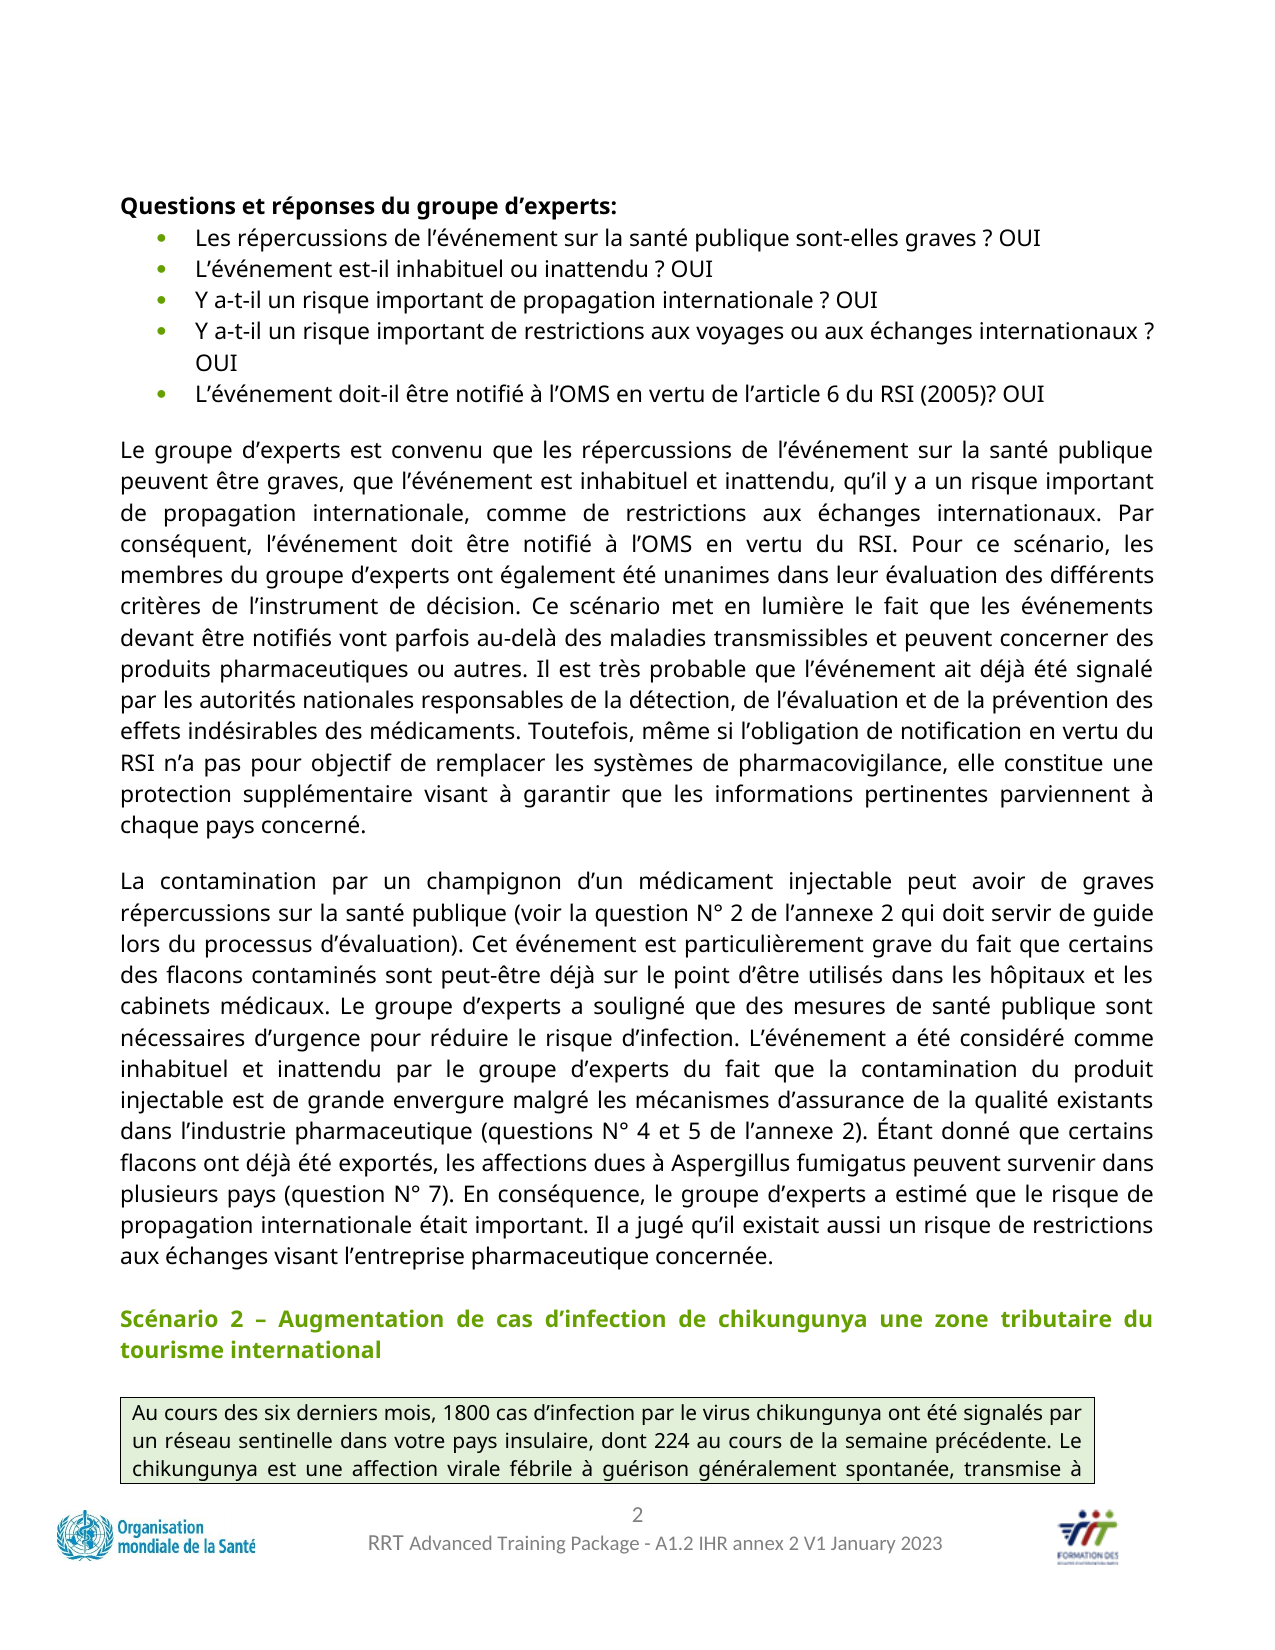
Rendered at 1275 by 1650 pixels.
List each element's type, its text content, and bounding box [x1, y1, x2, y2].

list L’événement doit-il être notifié à l’OMS en vertu de l’article 6 du RSI (2005)? OUI [157, 378, 1155, 409]
picture [1044, 1504, 1128, 1583]
list L’événement est-il inhabituel ou inattendu ? OUI [157, 253, 1155, 284]
text La contamination par un champignon d’un médicament injectable peut avoir de graves répercussions sur la santé publique (voir la question N° 2 de l’annexe 2 qui doit servir de guide lors du processus d’évaluation). Cet événement est particulièrement grave du fait que certains des flacons contaminés sont peut-être déjà sur le point d’être utilisés dans les hôpitaux et les cabinets médicaux. Le groupe d’experts a souligné que des mesures de santé publique sont nécessaires d’urgence pour réduire le risque d’infection. L’événement a été considéré comme inhabituel et inattendu par le groupe d’experts du fait que la contamination du produit injectable est de grande envergure malgré les mécanismes d’assurance de la qualité existants dans l’industrie pharmaceutique (questions N° 4 et 5 de l’annexe 2). Étant donné que certains flacons ont déjà été exportés, les affections dues à Aspergillus fumigatus peuvent survenir dans plusieurs pays (question N° 7). En conséquence, le groupe d’experts a estimé que le risque de propagation internationale était important. Il a jugé qu’il existait aussi un risque de restrictions aux échanges visant l’entreprise pharmaceutique concernée. [120, 865, 1155, 1272]
picture [57, 1510, 256, 1561]
list Y a-t-il un risque important de propagation internationale ? OUI [157, 284, 1155, 315]
list Les répercussions de l’événement sur la santé publique sont-elles graves ? OUI [157, 222, 1155, 253]
text Le groupe d’experts est convenu que les répercussions de l’événement sur la santé publique peuvent être graves, que l’événement est inhabituel et inattendu, qu’il y a un risque important de propagation internationale, comme de restrictions aux échanges internationaux. Par conséquent, l’événement doit être notifié à l’OMS en vertu du RSI. Pour ce scénario, les membres du groupe d’experts ont également été unanimes dans leur évaluation des différents critères de l’instrument de décision. Ce scénario met en lumière le fait que les événements devant être notifiés vont parfois au-delà des maladies transmissibles et peuvent concerner des produits pharmaceutiques ou autres. Il est très probable que l’événement ait déjà été signalé par les autorités nationales responsables de la détection, de l’évaluation et de la prévention des effets indésirables des médicaments. Toutefois, même si l’obligation de notification en vertu du RSI n’a pas pour objectif de remplacer les systèmes de pharmacovigilance, elle constitue une protection supplémentaire visant à garantir que les informations pertinentes parviennent à chaque pays concerné. [120, 434, 1155, 840]
text Scénario 2 – Augmentation de cas d’infection de chikungunya une zone tributaire du tourisme international [120, 1303, 1155, 1365]
list Y a-t-il un risque important de restrictions aux voyages ou aux échanges internationaux ? OUI [157, 315, 1155, 378]
text Questions et réponses du groupe d’experts: [120, 190, 1155, 222]
